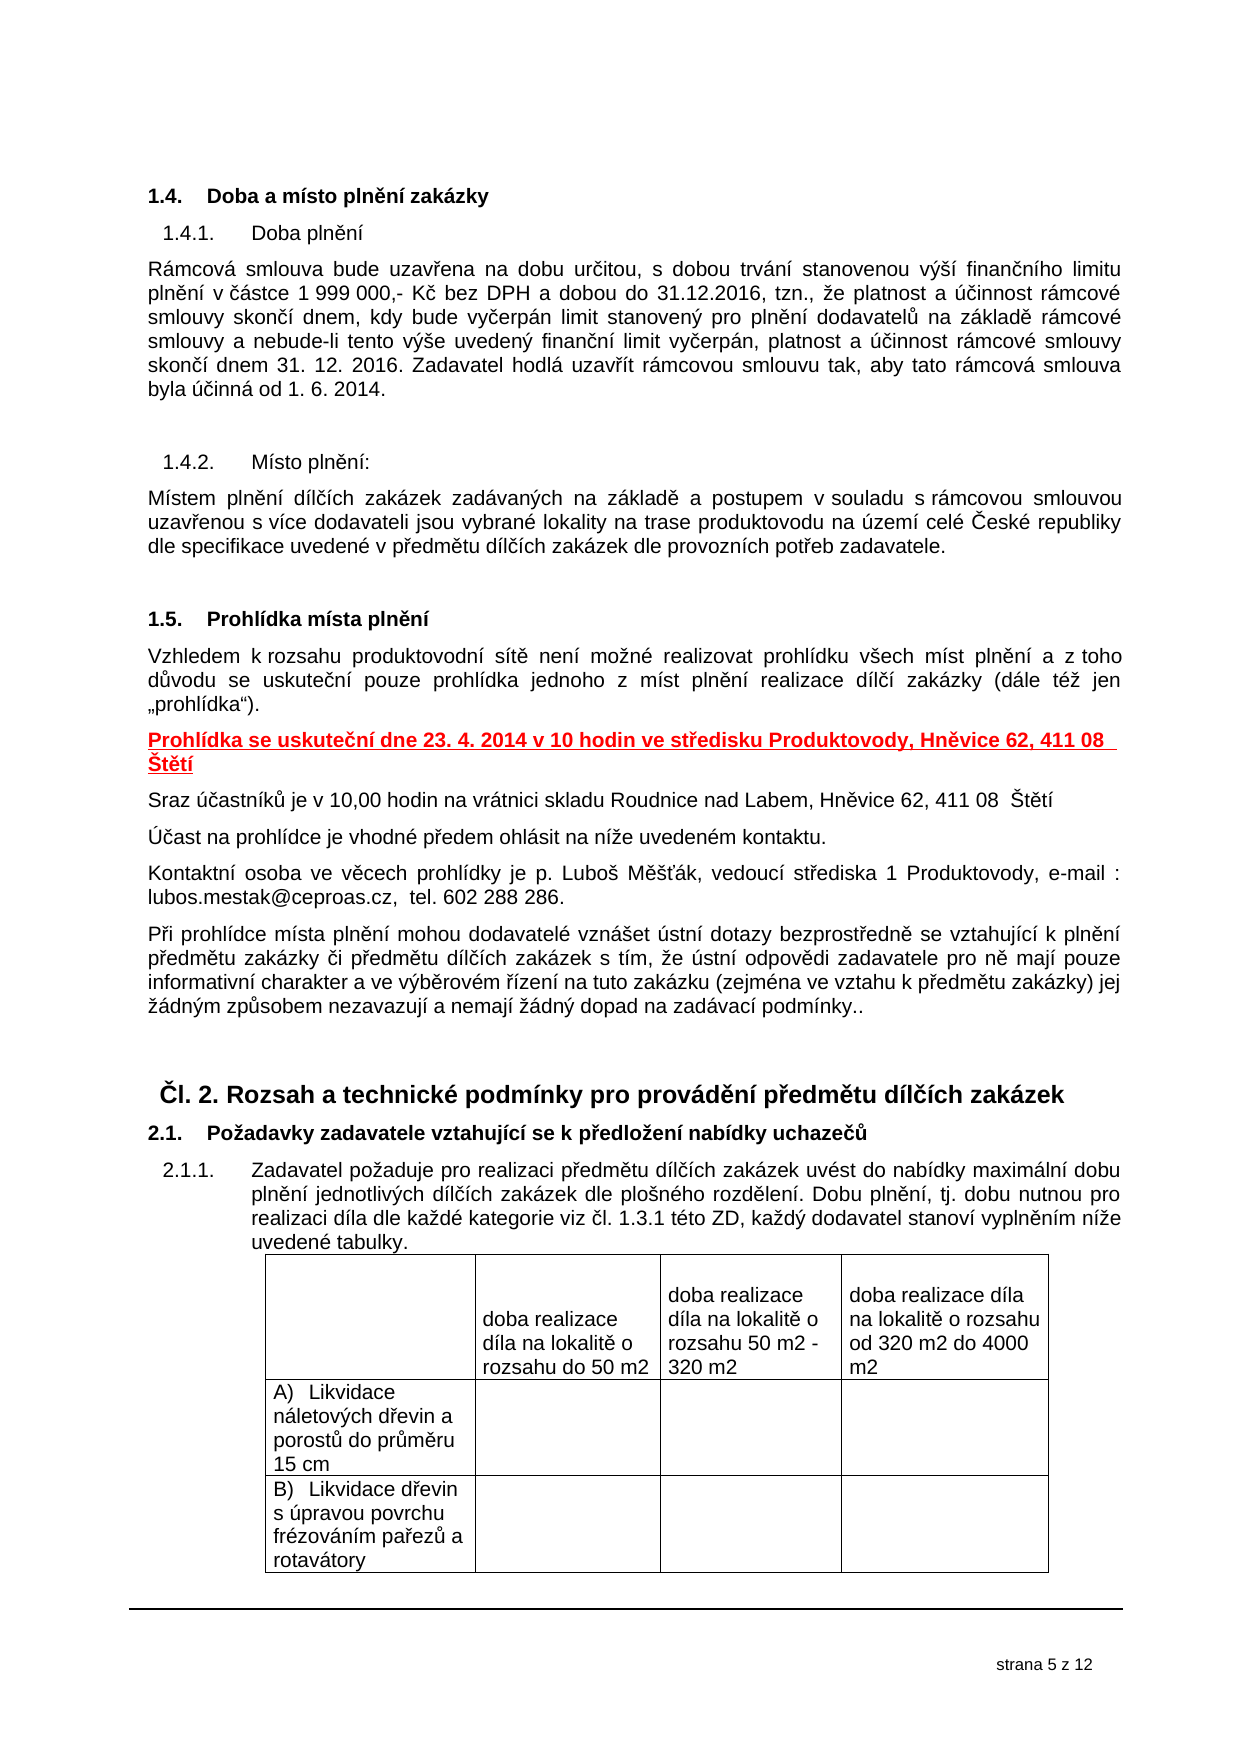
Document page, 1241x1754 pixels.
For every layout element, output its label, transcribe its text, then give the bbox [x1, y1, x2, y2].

text Vzhledem k rozsahu produktovodní sítě není možné realizovat prohlídku všech míst plnění a z toho důvodu se uskuteční pouze prohlídka jednoho z míst plnění realizace dílčí zakázky (dále též jen „prohlídka“). [148, 643, 1122, 715]
text Doba a místo plnění zakázky [148, 184, 1122, 208]
text Prohlídka se uskuteční dne 23. 4. 2014 v 10 hodin ve středisku Produktovody, Hněvice 62, 411 08 Štětí [148, 728, 1122, 776]
text Sraz účastníků je v 10,00 hodin na vrátnici skladu Roudnice nad Labem, Hněvice 62, 411 08 Štětí [148, 788, 1122, 812]
table_cell [842, 1380, 1048, 1475]
text Kontaktní osoba ve věcech prohlídky je p. Luboš Měšťák, vedoucí střediska 1 Produktovody, e-mail : lubos.mestak@ceproas.cz, tel. 602 288 286. [148, 861, 1122, 909]
text Místem plnění dílčích zakázek zadávaných na základě a postupem v souladu s rámcovou smlouvou uzavřenou s více dodavateli jsou vybrané lokality na trase produktovodu na území celé České republiky dle specifikace uvedené v předmětu dílčích zakázek dle provozních potřeb zadavatele. [148, 486, 1122, 558]
table_cell [842, 1476, 1048, 1572]
table_cell [476, 1476, 660, 1572]
text Rozsah a technické podmínky pro provádění předmětu dílčích zakázek [102, 1080, 1122, 1109]
text Zadavatel požaduje pro realizaci předmětu dílčích zakázek uvést do nabídky maximální dobu plnění jednotlivých dílčích zakázek dle plošného rozdělení. Dobu plnění, tj. dobu nutnou pro realizaci díla dle každé kategorie viz čl. 1.3.1 této ZD, každý dodavatel stanoví vyplněním níže uvedené tabulky. [162, 1158, 1122, 1253]
table_header doba realizace díla na lokalitě o rozsahu od 320 m2 do 4000 m2 [842, 1255, 1048, 1378]
table_header doba realizace díla na lokalitě o rozsahu do 50 m2 [476, 1255, 660, 1378]
text Doba plnění [162, 221, 1122, 244]
table_cell A) Likvidace náletových dřevin a porostů do průměru 15 cm [266, 1380, 475, 1475]
table_cell B) Likvidace dřevin s úpravou povrchu frézováním pařezů a rotavátory [266, 1476, 475, 1572]
text Místo plnění: [162, 450, 1122, 474]
table_cell [661, 1380, 841, 1475]
text Při prohlídce místa plnění mohou dodavatelé vznášet ústní dotazy bezprostředně se vztahující k plnění předmětu zakázky či předmětu dílčích zakázek s tím, že ústní odpovědi zadavatele pro ně mají pouze informativní charakter a ve výběrovém řízení na tuto zakázku (zejména ve vztahu k předmětu zakázky) jej žádným způsobem nezavazují a nemají žádný dopad na zadávací podmínky.. [148, 922, 1122, 1017]
table_cell [476, 1380, 660, 1475]
text Účast na prohlídce je vhodné předem ohlásit na níže uvedeném kontaktu. [148, 825, 1122, 849]
text Prohlídka místa plnění [148, 607, 1122, 631]
text Požadavky zadavatele vztahující se k předložení nabídky uchazečů [148, 1121, 1122, 1145]
table_header doba realizace díla na lokalitě o rozsahu 50 m2 - 320 m2 [661, 1255, 841, 1378]
table_header [266, 1255, 475, 1378]
table_cell [661, 1476, 841, 1572]
text Rámcová smlouva bude uzavřena na dobu určitou, s dobou trvání stanovenou výší finančního limitu plnění v částce 1 999 000,- Kč bez DPH a dobou do 31.12.2016, tzn., že platnost a účinnost rámcové smlouvy skončí dnem, kdy bude vyčerpán limit stanovený pro plnění dodavatelů na základě rámcové smlouvy a nebude-li tento výše uvedený finanční limit vyčerpán, platnost a účinnost rámcové smlouvy skončí dnem 31. 12. 2016. Zadavatel hodlá uzavřít rámcovou smlouvu tak, aby tato rámcová smlouva byla účinná od 1. 6. 2014. [148, 257, 1122, 401]
